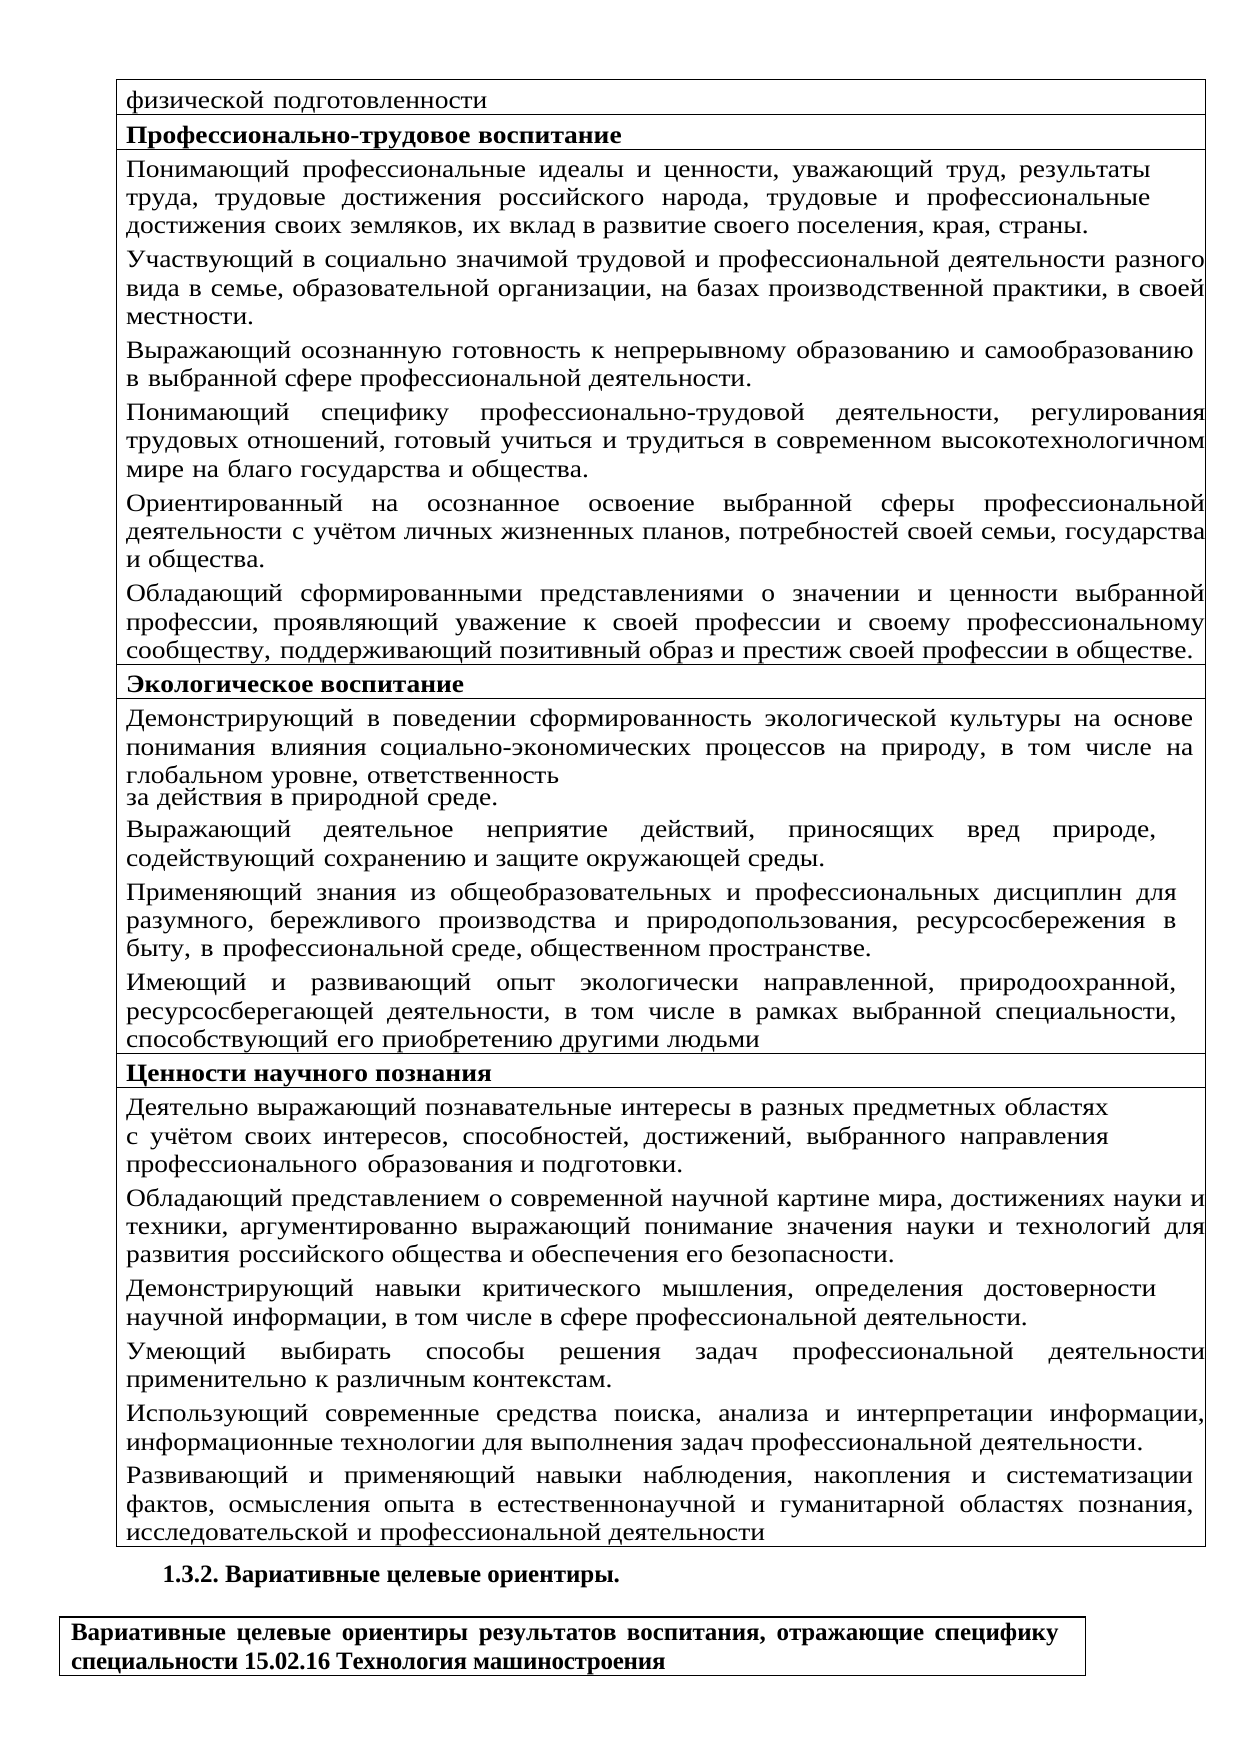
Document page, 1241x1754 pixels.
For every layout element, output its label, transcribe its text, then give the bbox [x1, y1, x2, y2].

table_cell Понимающий профессиональные идеалы и ценности, уважающий труд, результаты труда, трудовые достижения российского народа, трудовые и профессиональные достижения своих земляков, их вклад в развитие своего поселения, края, страны. Участвующий в социально значимой трудовой и профессиональной деятельности разного вида в семье, образовательной организации, на базах производственной практики, в своей местности. Выражающий осознанную готовность к непрерывному образованию и самообразованию в выбранной сфере профессиональной деятельности. Понимающий специфику профессионально-трудовой деятельности, регулирования трудовых отношений, готовый учиться и трудиться в современном высокотехнологичном мире на благо государства и общества. Ориентированный на осознанное освоение выбранной сферы профессиональной деятельности с учётом личных жизненных планов, потребностей своей семьи, государства и общества. Обладающий сформированными представлениями о значении и ценности выбранной профессии, проявляющий уважение к своей профессии и своему профессиональному сообществу, поддерживающий позитивный образ и престиж своей профессии в обществе. [117, 150, 1205, 664]
table_header Вариативные целевые ориентиры результатов воспитания, отражающие специфику специальности 15.02.16 Технология машиностроения [60, 1618, 1085, 1675]
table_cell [117, 80, 1205, 114]
text 1.3.2. Вариативные целевые ориентиры. [103, 1559, 1169, 1588]
table_cell Деятельно выражающий познавательные интересы в разных предметных областях с учётом своих интересов, способностей, достижений, выбранного направления профессионального образования и подготовки. Обладающий представлением о современной научной картине мира, достижениях науки и техники, аргументированно выражающий понимание значения науки и технологий для развития российского общества и обеспечения его безопасности. Демонстрирующий навыки критического мышления, определения достоверности научной информации, в том числе в сфере профессиональной деятельности. Умеющий выбирать способы решения задач профессиональной деятельности применительно к различным контекстам. Использующий современные средства поиска, анализа и интерпретации информации, информационные технологии для выполнения задач профессиональной деятельности. Развивающий и применяющий навыки наблюдения, накопления и систематизации фактов, осмысления опыта в естественнонаучной и гуманитарной областях познания, исследовательской и профессиональной деятельности [117, 1088, 1205, 1546]
table_cell Ценности научного познания [117, 1054, 1205, 1087]
table_cell Экологическое воспитание [117, 665, 1205, 698]
table_cell Профессионально-трудовое воспитание [117, 115, 1205, 148]
table_cell Демонстрирующий в поведении сформированность экологической культуры на основе понимания влияния социально-экономических процессов на природу, в том числе на глобальном уровне, ответственность за действия в природной среде. Выражающий деятельное неприятие действий, приносящих вред природе, содействующий сохранению и защите окружающей среды. Применяющий знания из общеобразовательных и профессиональных дисциплин для разумного, бережливого производства и природопользования, ресурсосбережения в быту, в профессиональной среде, общественном пространстве. Имеющий и развивающий опыт экологически направленной, природоохранной, ресурсосберегающей деятельности, в том числе в рамках выбранной специальности, способствующий его приобретению другими людьми [117, 699, 1205, 1053]
